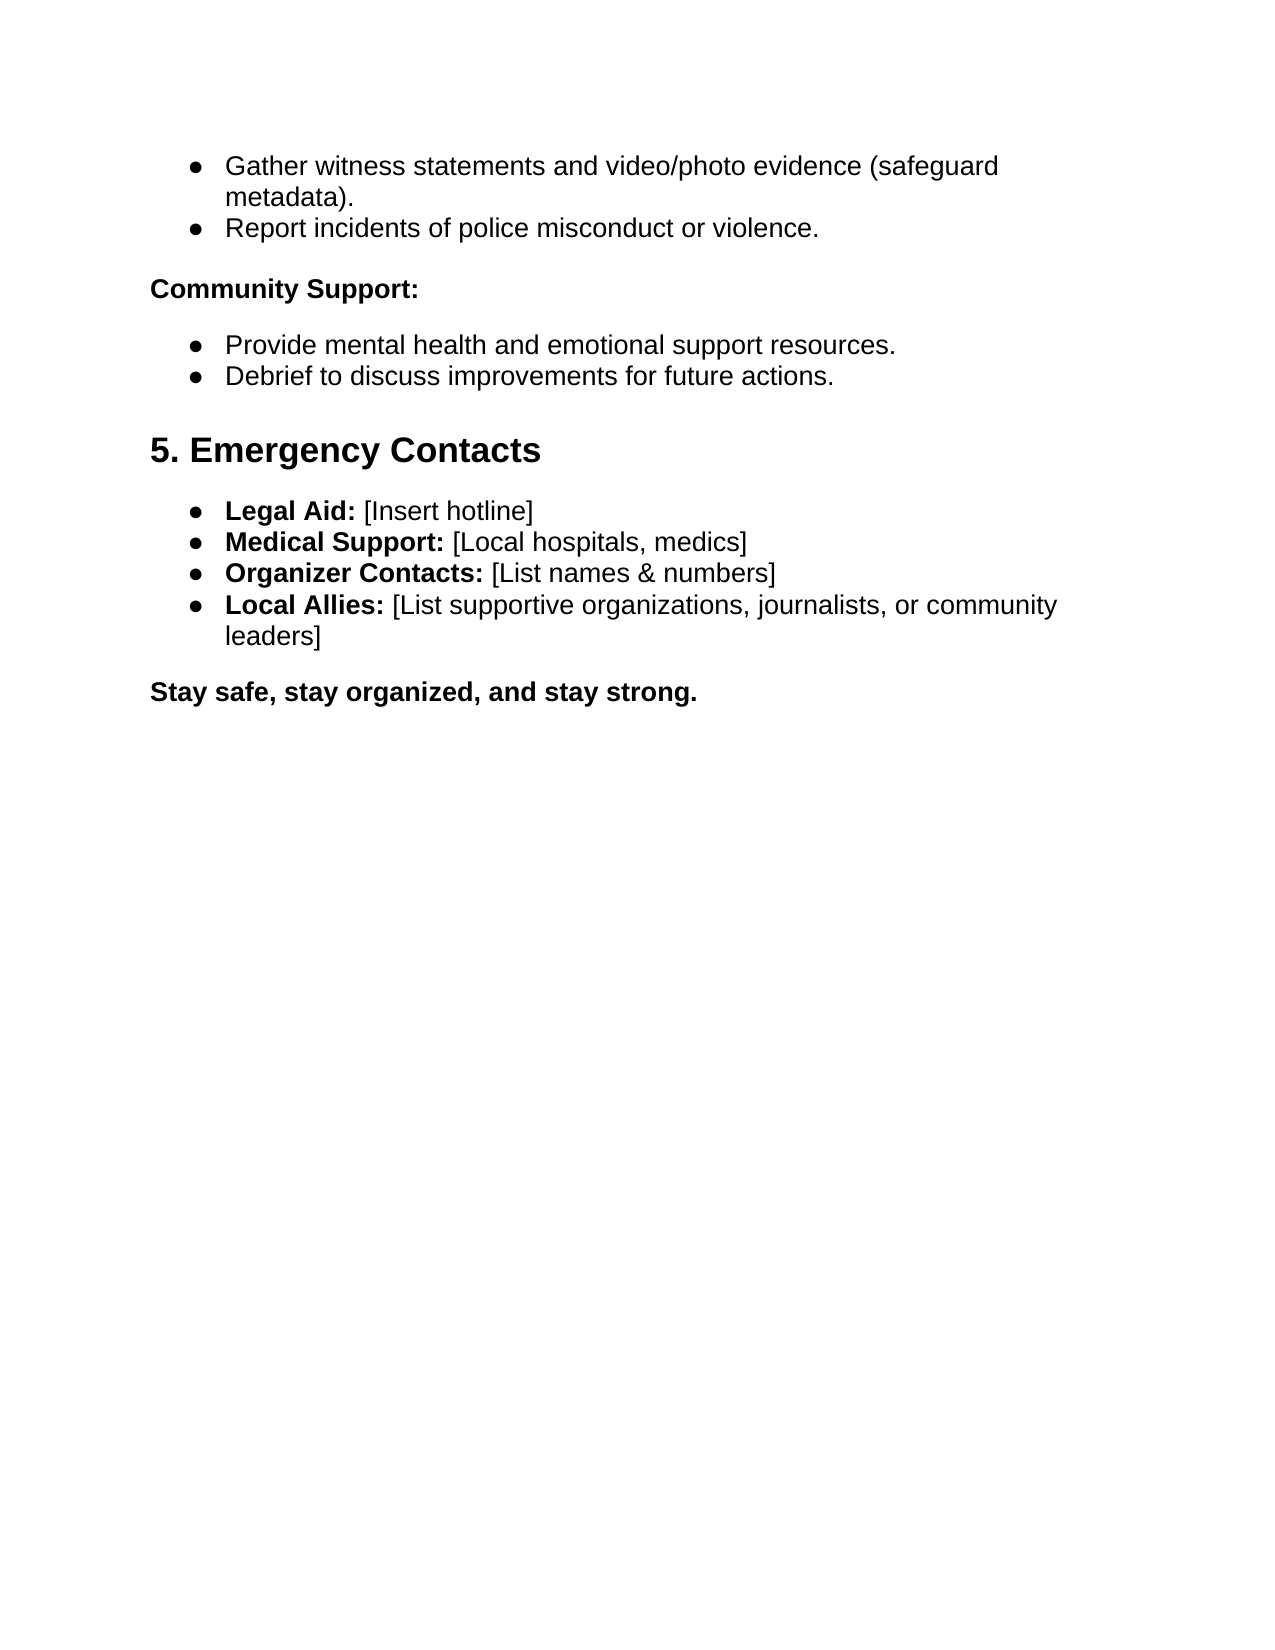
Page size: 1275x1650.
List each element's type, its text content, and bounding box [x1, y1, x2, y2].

list Local Allies: [List supportive organizations, journalists, or community leaders] [187, 589, 1125, 651]
text Stay safe, stay organized, and stay strong. [150, 676, 1125, 707]
list Legal Aid: [Insert hotline] [187, 495, 1125, 526]
subtitle Provide mental health and emotional support resources. [187, 329, 1125, 360]
subtitle Gather witness statements and video/photo evidence (safeguard metadata). [187, 150, 1125, 212]
list Medical Support: [Local hospitals, medics] [187, 526, 1125, 557]
subtitle 5. Emergency Contacts [150, 429, 1125, 470]
subtitle Community Support: [150, 273, 1125, 304]
subtitle Debrief to discuss improvements for future actions. [187, 360, 1125, 392]
list Organizer Contacts: [List names & numbers] [187, 557, 1125, 589]
subtitle Report incidents of police misconduct or violence. [187, 212, 1125, 244]
